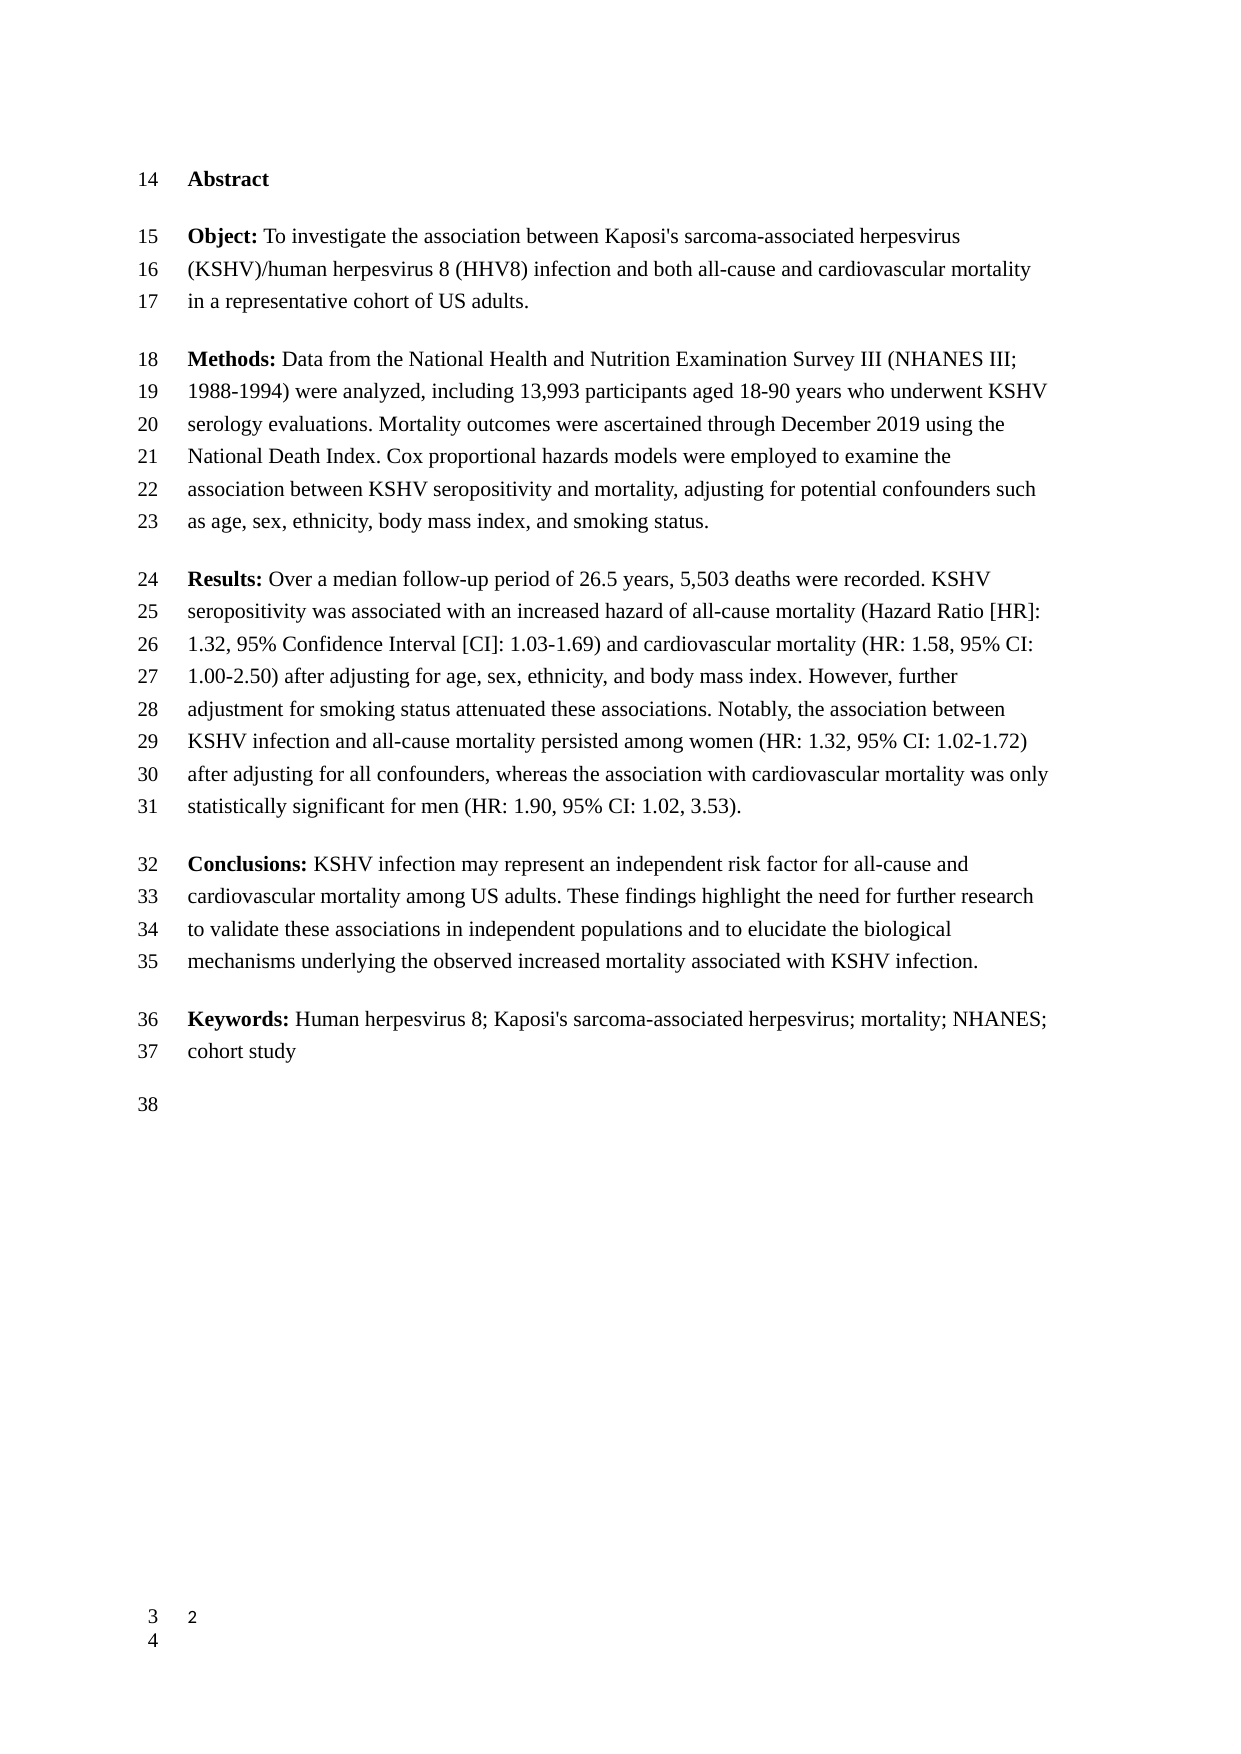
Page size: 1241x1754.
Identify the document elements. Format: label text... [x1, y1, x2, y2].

text Results: Over a median follow-up period of 26.5 years, 5,503 deaths were recorded. KSHV seropositivity was associated with an increased hazard of all-cause mortality (Hazard Ratio [HR]: 1.32, 95% Confidence Interval [CI]: 1.03-1.69) and cardiovascular mortality (HR: 1.58, 95% CI: 1.00-2.50) after adjusting for age, sex, ethnicity, and body mass index. However, further adjustment for smoking status attenuated these associations. Notably, the association between KSHV infection and all-cause mortality persisted among women (HR: 1.32, 95% CI: 1.02-1.72) after adjusting for all confounders, whereas the association with cardiovascular mortality was only statistically significant for men (HR: 1.90, 95% CI: 1.02, 3.53). [187, 562, 1053, 822]
text Methods: Data from the National Health and Nutrition Examination Survey III (NHANES III; 1988-1994) were analyzed, including 13,993 participants aged 18-90 years who underwent KSHV serology evaluations. Mortality outcomes were ascertained through December 2019 using the National Death Index. Cox proportional hazards models were employed to examine the association between KSHV seropositivity and mortality, adjusting for potential confounders such as age, sex, ethnicity, body mass index, and smoking status. [187, 342, 1053, 537]
subtitle Abstract [187, 162, 1053, 194]
text Keywords: Human herpesvirus 8; Kaposi's sarcoma-associated herpesvirus; mortality; NHANES; cohort study [187, 1002, 1053, 1067]
text Conclusions: KSHV infection may represent an independent risk factor for all-cause and cardiovascular mortality among US adults. These findings highlight the need for further research to validate these associations in independent populations and to elucidate the biological mechanisms underlying the observed increased mortality associated with KSHV infection. [187, 847, 1053, 977]
text Object: To investigate the association between Kaposi's sarcoma-associated herpesvirus (KSHV)/human herpesvirus 8 (HHV8) infection and both all-cause and cardiovascular mortality in a representative cohort of US adults. [187, 219, 1053, 317]
